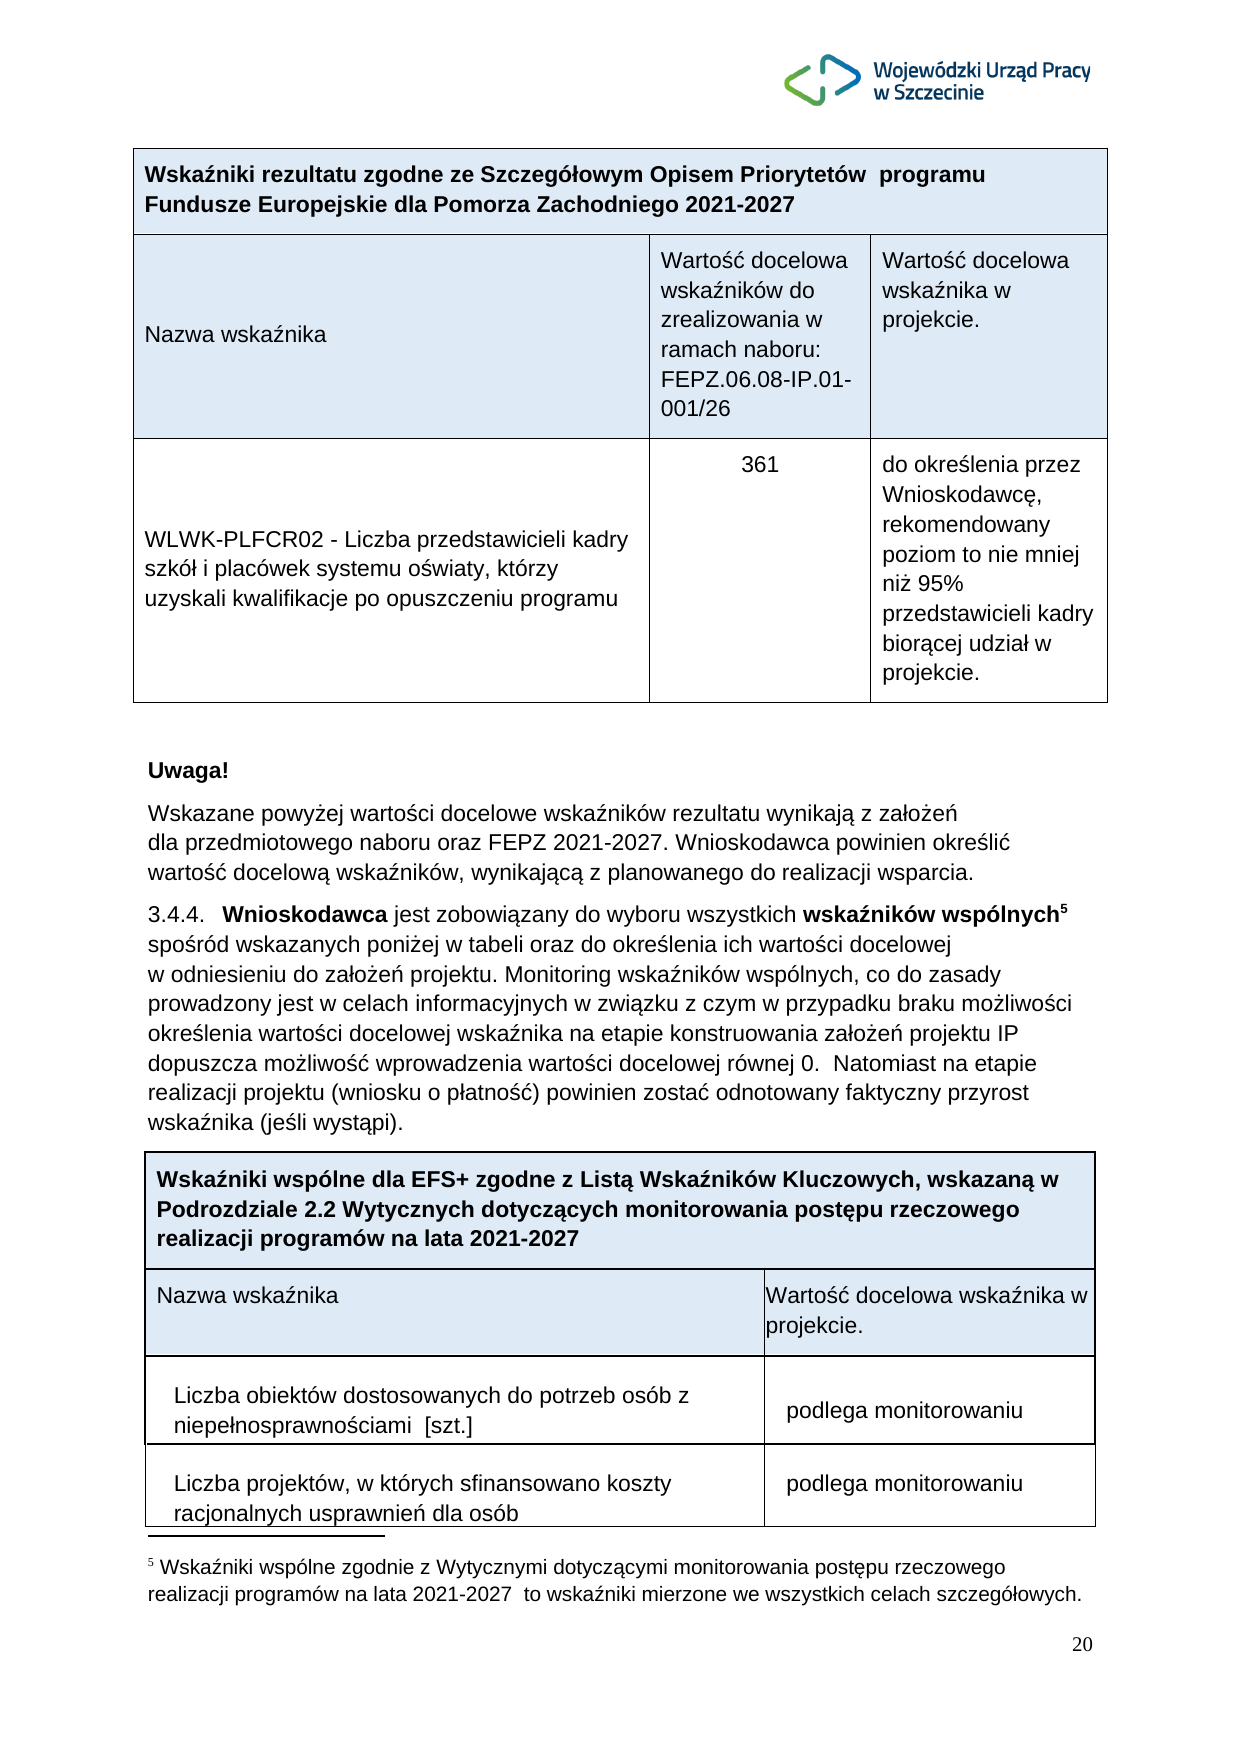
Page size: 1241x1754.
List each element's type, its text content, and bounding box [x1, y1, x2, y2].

table_cell 361 [650, 439, 870, 702]
table_cell Wartość docelowa wskaźników do zrealizowania w ramach naboru: FEPZ.06.08-IP.01-001/26 [650, 235, 870, 438]
table_cell Liczba projektów, w których sfinansowano koszty racjonalnych usprawnień dla osób z niepełnosprawnościami [szt.] [146, 1444, 764, 1526]
picture [784, 54, 1091, 106]
table_cell podlega monitorowaniu [765, 1357, 1094, 1442]
table_cell Nazwa wskaźnika [134, 235, 649, 438]
table_cell do określenia przez Wnioskodawcę, rekomendowany poziom to nie mniej niż 95% przedstawicieli kadry biorącej udział w projekcie. [871, 439, 1107, 702]
table_cell Liczba obiektów dostosowanych do potrzeb osób z niepełnosprawnościami [szt.] [146, 1357, 764, 1442]
table_cell Wartość docelowa wskaźnika w projekcie. [765, 1270, 1094, 1354]
text Wskazane powyżej wartości docelowe wskaźników rezultatu wynikają z założeń dla przedmiotowego naboru oraz FEPZ 2021-2027. Wnioskodawca powinien określić wartość docelową wskaźników, wynikającą z planowanego do realizacji wsparcia. [148, 800, 1092, 885]
table_cell Wartość docelowa wskaźnika w projekcie. [871, 235, 1107, 438]
table_cell podlega monitorowaniu [765, 1445, 1095, 1526]
table_header Wskaźniki rezultatu zgodne ze Szczegółowym Opisem Priorytetów programu Fundusze Europejskie dla Pomorza Zachodniego 2021-2027 [134, 149, 1107, 233]
table_cell Nazwa wskaźnika [146, 1270, 764, 1354]
list Wnioskodawca jest zobowiązany do wyboru wszystkich wskaźników wspólnych spośród wskazanych poniżej w tabeli oraz do określenia ich wartości docelowej w odniesieniu do założeń projektu. Monitoring wskaźników wspólnych, co do zasady prowadzony jest w celach informacyjnych w związku z czym w przypadku braku możliwości określenia wartości docelowej wskaźnika na etapie konstruowania założeń projektu IP dopuszcza możliwość wprowadzenia wartości docelowej równej 0. Natomiast na etapie realizacji projektu (wniosku o płatność) powinien zostać odnotowany faktyczny przyrost wskaźnika (jeśli wystąpi). [148, 901, 1092, 1135]
list Uwaga! [148, 757, 1092, 784]
table_cell WLWK-PLFCR02 - Liczba przedstawicieli kadry szkół i placówek systemu oświaty, którzy uzyskali kwalifikacje po opuszczeniu programu [134, 439, 649, 702]
